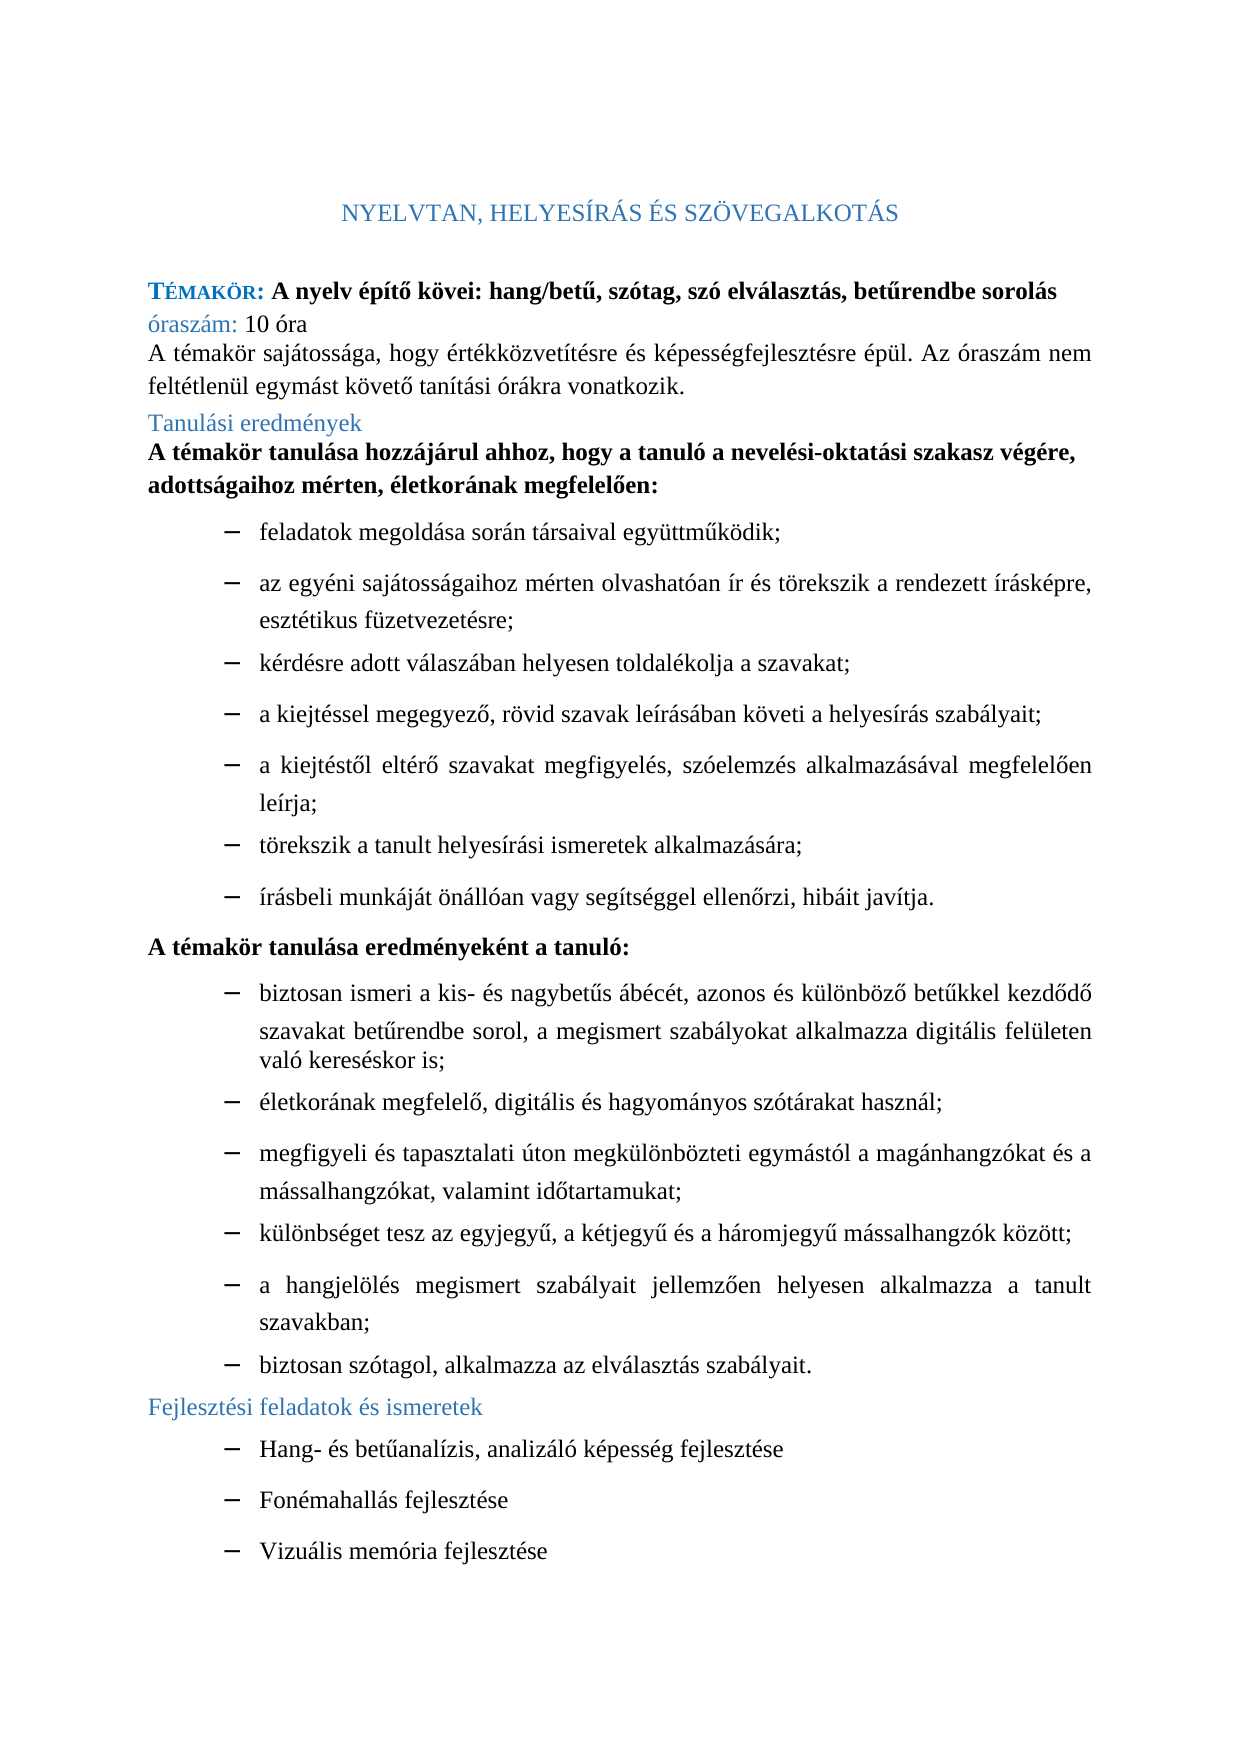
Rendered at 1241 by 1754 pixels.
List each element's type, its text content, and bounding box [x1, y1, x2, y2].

subtitle Nyelvtan, helyesírás és szövegalkotás [148, 198, 1093, 226]
text Témakör: A nyelv építő kövei: hang/betű, szótag, szó elválasztás, betűrendbe sorolás [148, 276, 1093, 305]
list a hangjelölés megismert szabályait jellemzően helyesen alkalmazza a tanult szavakban; [222, 1256, 1093, 1336]
text A témakör tanulása hozzájárul ahhoz, hogy a tanuló a nevelési-oktatási szakasz végére, adottságaihoz mérten, életkorának megfelelően: [148, 437, 1093, 499]
list a kiejtéstől eltérő szavakat megfigyelés, szóelemzés alkalmazásával megfelelően leírja; [222, 737, 1093, 817]
subtitle Fejlesztési feladatok és ismeretek [148, 1392, 1093, 1420]
list különbséget tesz az egyjegyű, a kétjegyű és a háromjegyű mássalhangzók között; [222, 1205, 1093, 1256]
list Vizuális memória fejlesztése [222, 1523, 1093, 1574]
list életkorának megfelelő, digitális és hagyományos szótárakat használ; [222, 1074, 1093, 1125]
list írásbeli munkáját önállóan vagy segítséggel ellenőrzi, hibáit javítja. [222, 868, 1093, 919]
list biztosan szótagol, alkalmazza az elválasztás szabályait. [222, 1336, 1093, 1387]
subtitle óraszám: 10 óra [148, 309, 1093, 338]
text A témakör tanulása eredményeként a tanuló: [148, 932, 1093, 961]
list Fonémahallás fejlesztése [222, 1472, 1093, 1523]
list megfigyeli és tapasztalati úton megkülönbözteti egymástól a magánhangzókat és a mássalhangzókat, valamint időtartamukat; [222, 1125, 1093, 1205]
text A témakör sajátossága, hogy értékközvetítésre és képességfejlesztésre épül. Az óraszám nem feltétlenül egymást követő tanítási órákra vonatkozik. [148, 338, 1093, 400]
list kérdésre adott válaszában helyesen toldalékolja a szavakat; [222, 634, 1093, 686]
list törekszik a tanult helyesírási ismeretek alkalmazására; [222, 817, 1093, 868]
list a kiejtéssel megegyező, rövid szavak leírásában követi a helyesírás szabályait; [222, 686, 1093, 737]
list Hang- és betűanalízis, analizáló képesség fejlesztése [222, 1420, 1093, 1472]
subtitle Tanulási eredmények [148, 408, 1093, 437]
list az egyéni sajátosságaihoz mérten olvashatóan ír és törekszik a rendezett írásképre, esztétikus füzetvezetésre; [222, 554, 1093, 634]
list feladatok megoldása során társaival együttműködik; [222, 503, 1093, 554]
list biztosan ismeri a kis- és nagybetűs ábécét, azonos és különböző betűkkel kezdődő szavakat betűrendbe sorol, a megismert szabályokat alkalmazza digitális felületen való kereséskor is; [222, 965, 1093, 1074]
